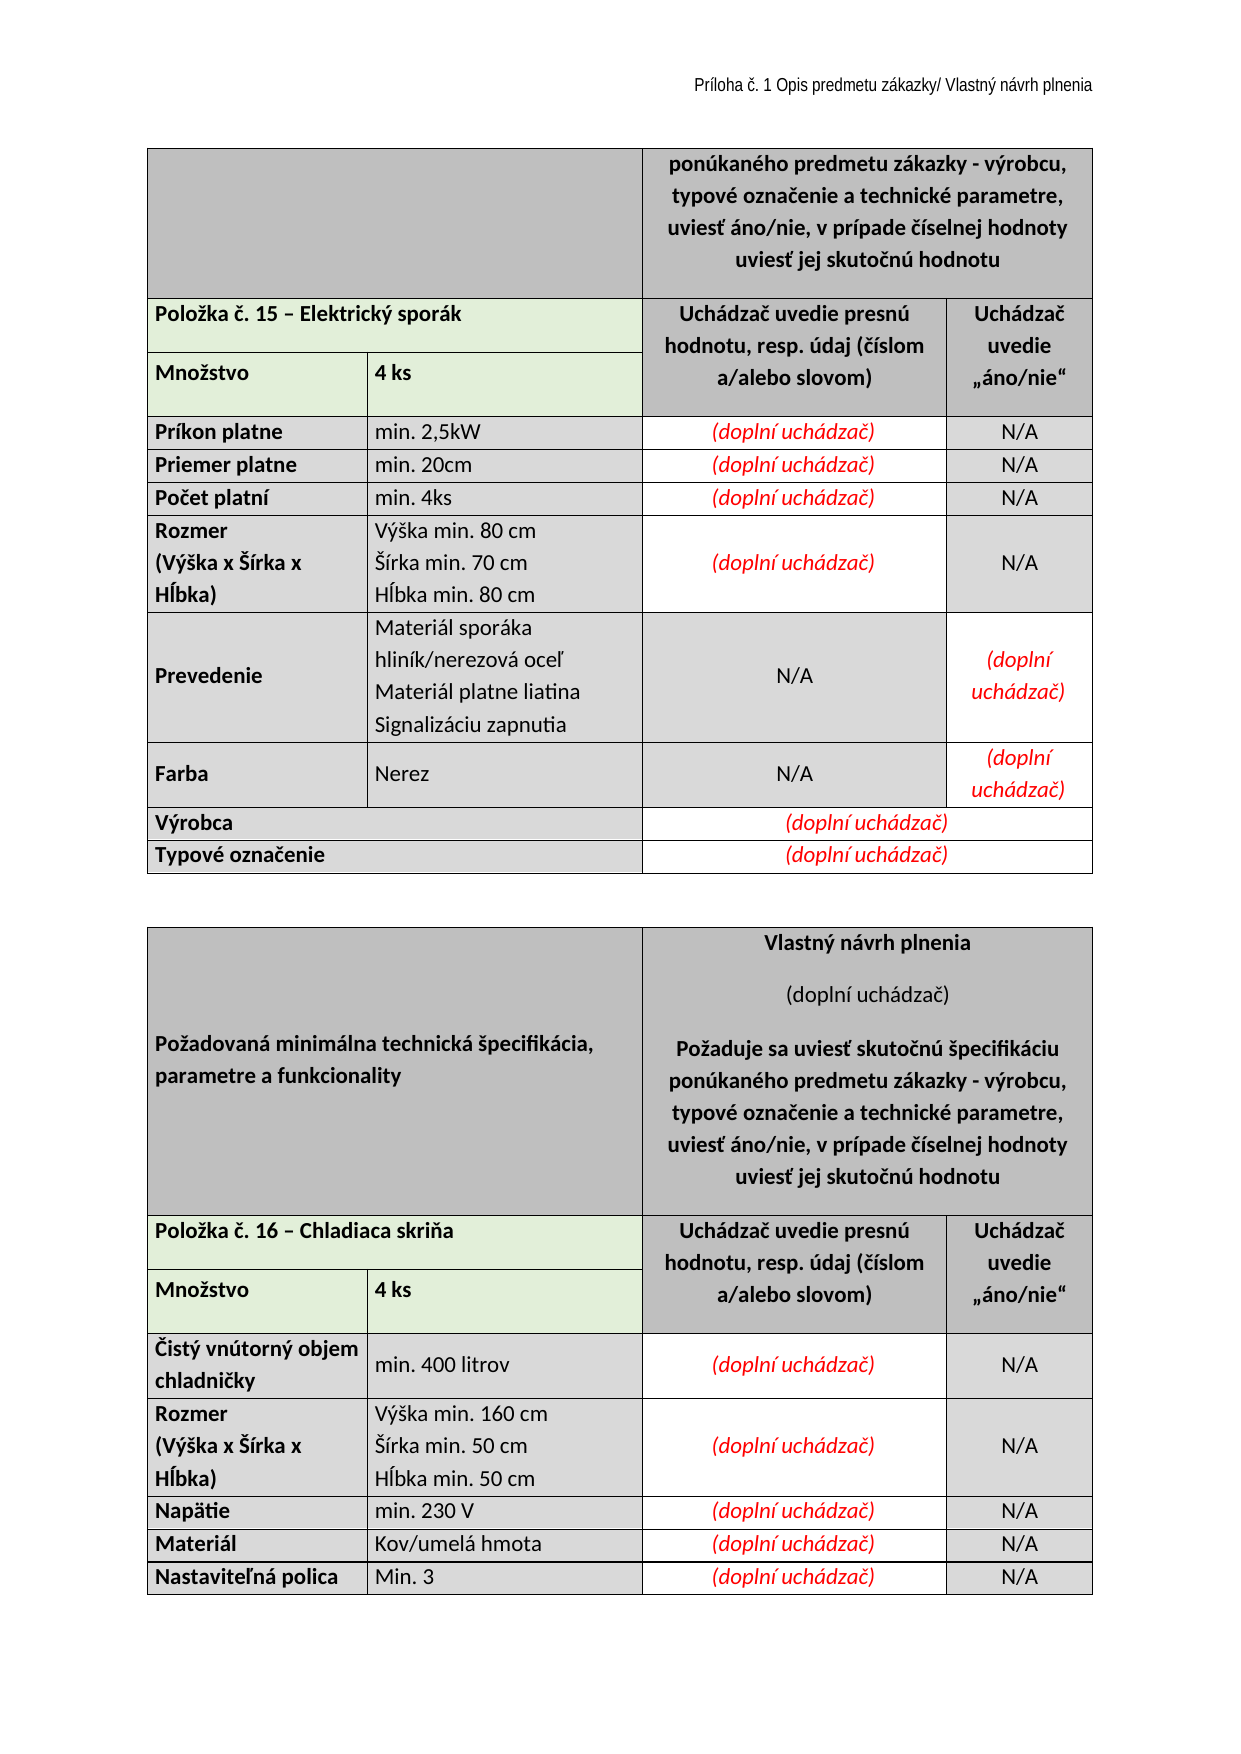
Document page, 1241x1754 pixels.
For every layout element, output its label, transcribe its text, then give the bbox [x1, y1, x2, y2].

table_cell Nastaviteľná polica [148, 1563, 367, 1594]
table_cell N/A [947, 1563, 1092, 1594]
table_cell N/A [947, 1497, 1092, 1528]
table_cell N/A [947, 483, 1092, 515]
table_cell min. 20cm [368, 450, 642, 482]
table_cell min. 2,5kW [368, 417, 642, 449]
table_cell (doplní uchádzač) [643, 1563, 946, 1594]
table_cell min. 4ks [368, 483, 642, 515]
table_cell Výška min. 160 cm Šírka min. 50 cm Hĺbka min. 50 cm [368, 1399, 642, 1496]
table_cell N/A [643, 613, 946, 742]
table_cell N/A [947, 450, 1092, 482]
table_cell (doplní uchádzač) [643, 841, 1092, 872]
table_cell (doplní uchádzač) [643, 516, 946, 612]
table_cell Materiál [148, 1530, 367, 1561]
table_cell (doplní uchádzač) [643, 808, 1092, 839]
table_cell N/A [947, 1399, 1092, 1496]
table_cell Položka č. 15 – Elektrický sporák [148, 299, 642, 352]
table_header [643, 149, 1092, 298]
table_cell Min. 3 [368, 1563, 642, 1594]
table_cell N/A [947, 417, 1092, 449]
table_cell Farba [148, 743, 367, 807]
table_cell (doplní uchádzač) [643, 1530, 946, 1561]
table_cell Kov/umelá hmota [368, 1530, 642, 1561]
table_cell (doplní uchádzač) [643, 450, 946, 482]
table_cell 4 ks [368, 353, 642, 416]
table_cell (doplní uchádzač) [643, 483, 946, 515]
table_cell Uchádzač uvedie „áno/nie“ [947, 299, 1092, 416]
table_cell (doplní uchádzač) [643, 1334, 946, 1398]
table_cell Položka č. 16 – Chladiaca skriňa [148, 1216, 642, 1269]
table_cell Typové označenie [148, 841, 642, 872]
table_cell Množstvo [148, 353, 367, 416]
table_cell N/A [947, 516, 1092, 612]
table_cell N/A [947, 1334, 1092, 1398]
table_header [148, 149, 642, 298]
table_cell Rozmer (Výška x Šírka x Hĺbka) [148, 516, 367, 612]
table_cell N/A [947, 1530, 1092, 1561]
table_cell (doplní uchádzač) [643, 1399, 946, 1496]
table_cell Rozmer (Výška x Šírka x Hĺbka) [148, 1399, 367, 1496]
table_cell Prevedenie [148, 613, 367, 742]
table_header Požadovaná minimálna technická špecifikácia, parametre a funkcionality [148, 928, 642, 1215]
table_cell 4 ks [368, 1270, 642, 1333]
table_cell Výška min. 80 cm Šírka min. 70 cm Hĺbka min. 80 cm [368, 516, 642, 612]
table_cell Uchádzač uvedie presnú hodnotu, resp. údaj (číslom a/alebo slovom) [643, 299, 946, 416]
table_cell Uchádzač uvedie presnú hodnotu, resp. údaj (číslom a/alebo slovom) [643, 1216, 946, 1333]
table_cell N/A [643, 743, 946, 807]
table_cell (doplní uchádzač) [643, 1497, 946, 1528]
table_cell Nerez [368, 743, 642, 807]
table_cell Materiál sporáka hliník/nerezová oceľ Materiál platne liatina Signalizáciu zapnutia [368, 613, 642, 742]
table_cell Príkon platne [148, 417, 367, 449]
table_cell Čistý vnútorný objem chladničky [148, 1334, 367, 1398]
table_cell min. 400 litrov [368, 1334, 642, 1398]
table_cell (doplní uchádzač) [643, 417, 946, 449]
table_cell Množstvo [148, 1270, 367, 1333]
table_cell Uchádzač uvedie „áno/nie“ [947, 1216, 1092, 1333]
table_cell (doplní uchádzač) [947, 743, 1092, 807]
table_cell (doplní uchádzač) [947, 613, 1092, 742]
table_cell Výrobca [148, 808, 642, 839]
table_cell min. 230 V [368, 1497, 642, 1528]
table_cell Napätie [148, 1497, 367, 1528]
table_cell Počet platní [148, 483, 367, 515]
table_cell Priemer platne [148, 450, 367, 482]
